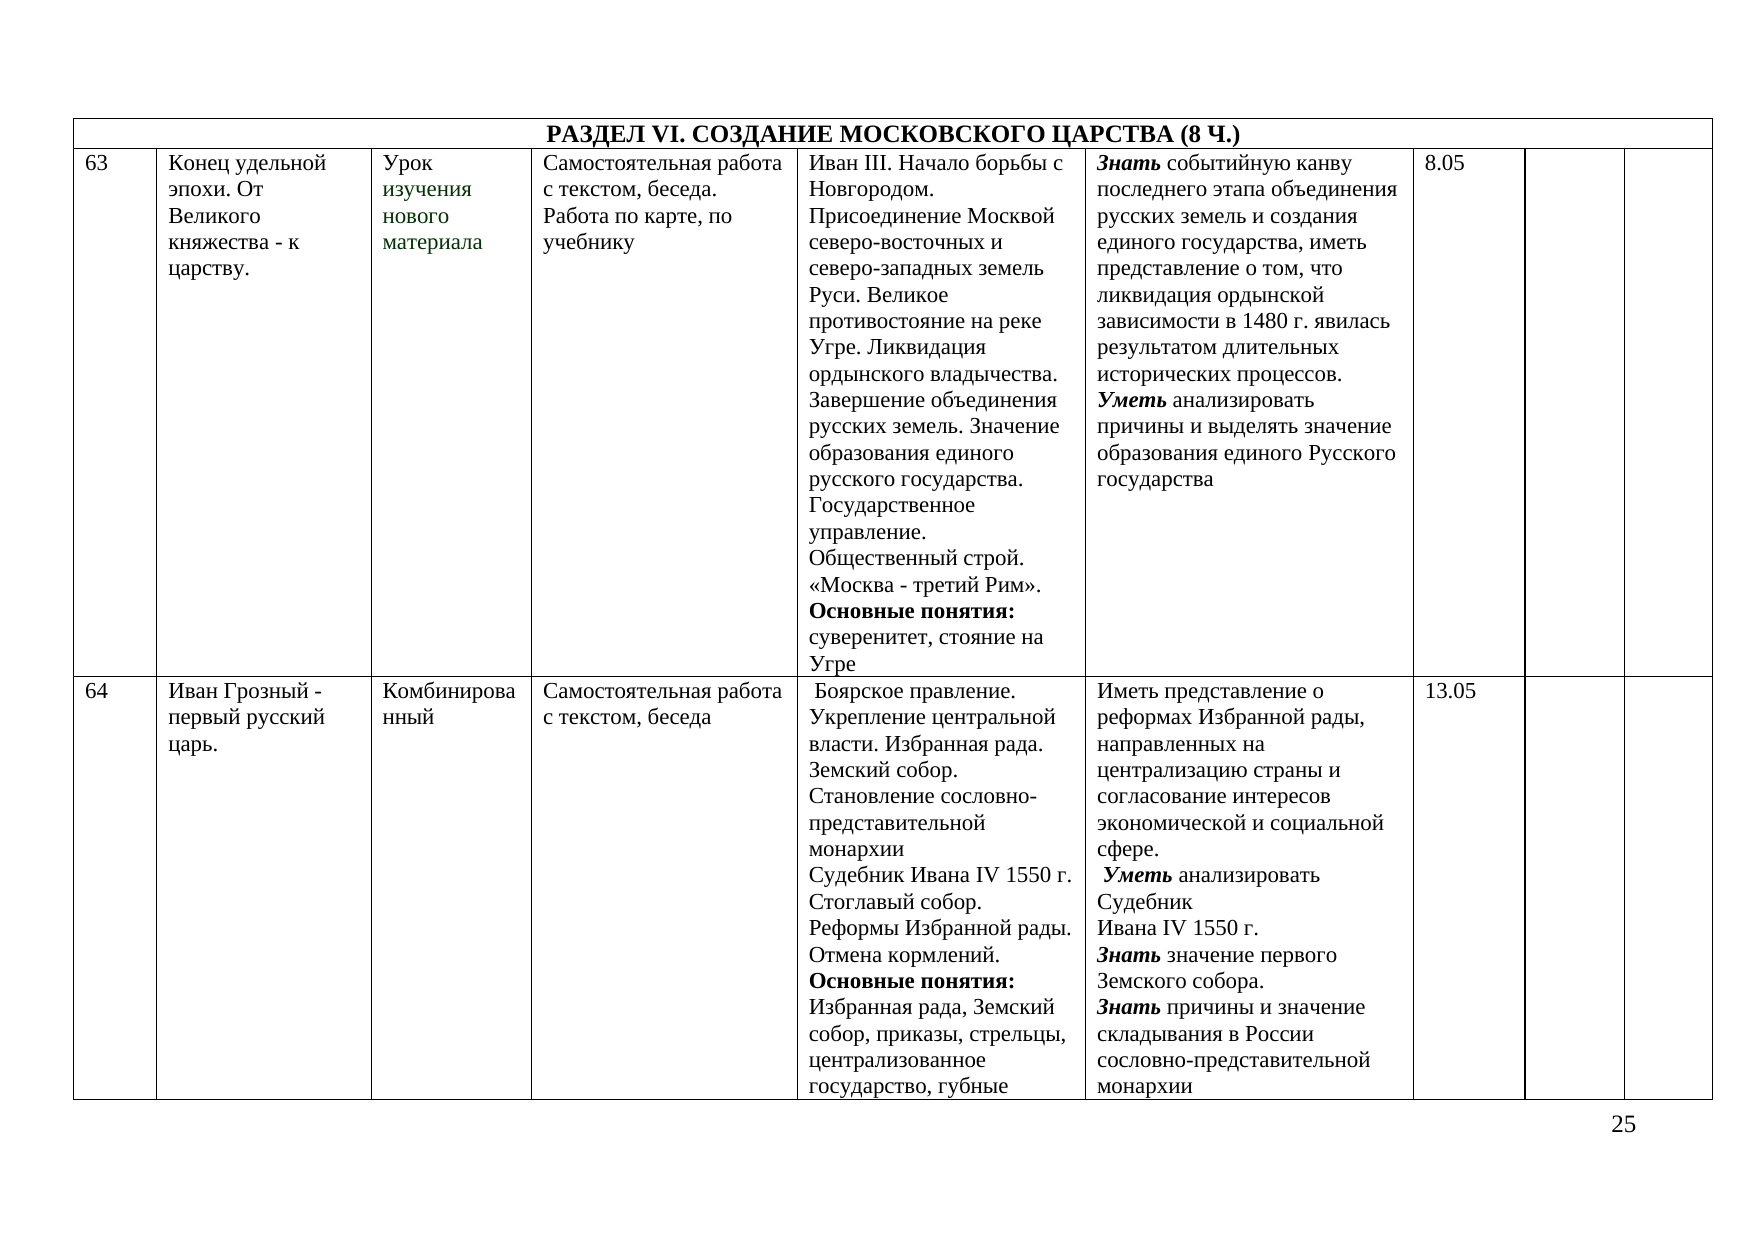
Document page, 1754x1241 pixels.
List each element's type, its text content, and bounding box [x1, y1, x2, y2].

table_cell [1526, 677, 1624, 1099]
table_cell Знать событийную канву последнего этапа объединения русских земель и создания единого государства, иметь представление о том, что ликвидация ордынской зависимости в . явилась результатом длительных исторических процессов. Уметь анализировать причины и выделять значение образования единого Русского государства [1086, 149, 1413, 676]
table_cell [157, 677, 371, 1099]
table_cell Самостоятельная работа с текстом, беседа. Работа по карте, по учебнику [532, 149, 797, 676]
table_cell Конец удельной эпохи. От Великого княжества - к царству. [157, 149, 371, 676]
table_cell [1526, 149, 1624, 676]
table_cell [1625, 677, 1712, 1099]
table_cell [798, 677, 1085, 1099]
table_cell 13.05 [1414, 677, 1524, 1099]
table_cell [1625, 149, 1712, 676]
table_cell 8.05 [1414, 149, 1524, 676]
table_cell Иван III. Начало борьбы с Новгородом. Присоединение Москвой северо-восточных и северо-западных земель Руси. Великое противостояние на реке Угре. Ликвидация ордынского владычества. Завершение объединения русских земель. Значение образования единого русского государства. Государственное управление. Общественный строй. «Москва - третий Рим». Основные понятия: суверенитет, стояние на Угре [798, 149, 1085, 676]
table_cell Урок изучения нового материала [372, 149, 531, 676]
table_cell Комбинированный [372, 677, 531, 1099]
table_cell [532, 677, 797, 1099]
table_cell 63 [74, 149, 156, 676]
table_cell 64 [74, 677, 156, 1099]
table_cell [1086, 677, 1413, 1099]
table_cell РАЗДЕЛ VI. СОЗДАНИЕ МОСКОВСКОГО ЦАРСТВА (8 Ч.) [74, 119, 1712, 148]
